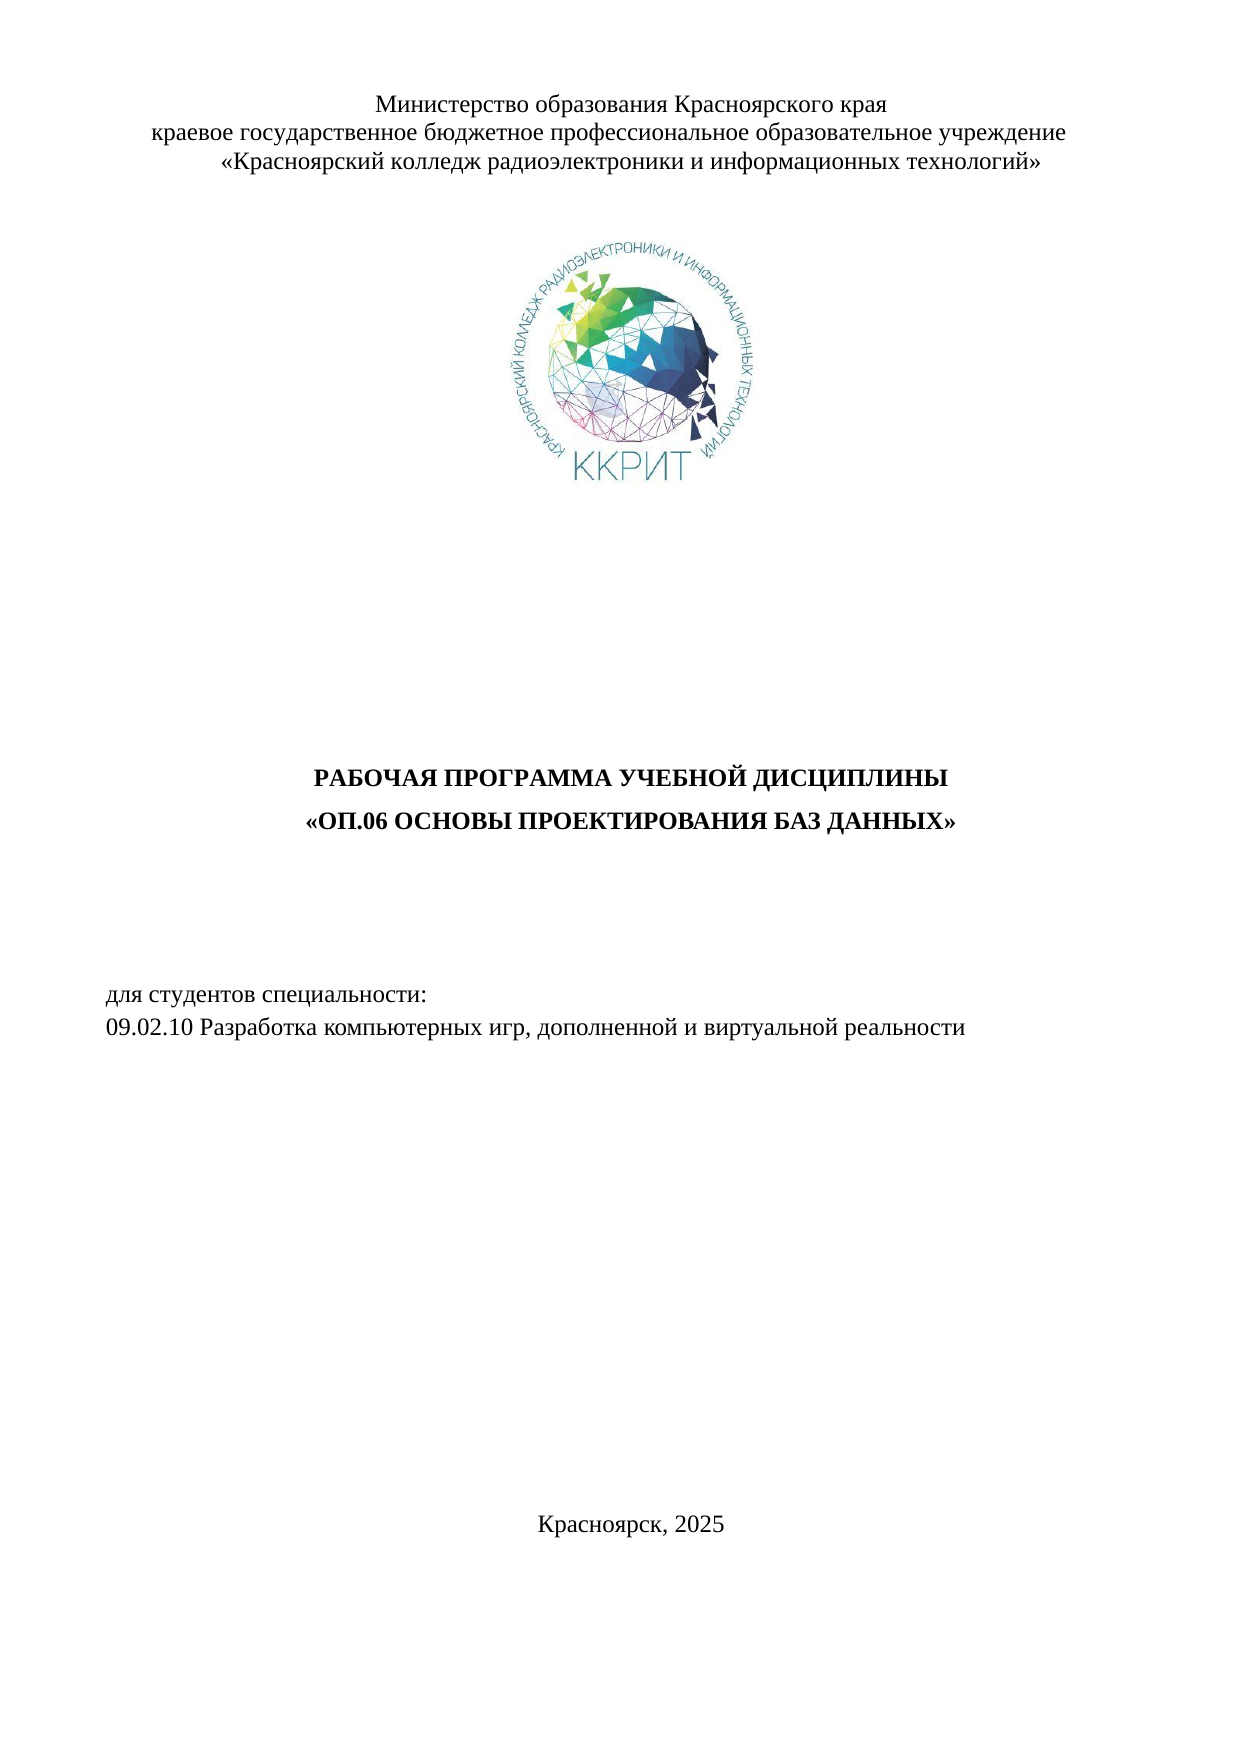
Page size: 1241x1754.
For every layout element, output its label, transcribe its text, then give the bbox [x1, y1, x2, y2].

text 09.02.10 Разработка компьютерных игр, дополненной и виртуальной реальности [106, 1012, 1156, 1041]
text РАБОЧАЯ ПРОГРАММА УЧЕБНОЙ ДИСЦИПЛИНЫ [106, 763, 1156, 792]
subtitle «ОП.06 ОСНОВЫ ПРОЕКТИРОВАНИЯ БАЗ ДАННЫХ» [106, 806, 1156, 835]
text Министерство образования Красноярского края [106, 89, 1156, 117]
text краевое государственное бюджетное профессиональное образовательное учреждение [17, 117, 1201, 146]
text для студентов специальности: [106, 979, 1156, 1008]
picture [498, 228, 764, 490]
text «Красноярский колледж радиоэлектроники и информационных технологий» [106, 146, 1156, 175]
text Красноярск, 2025 [106, 1509, 1156, 1538]
